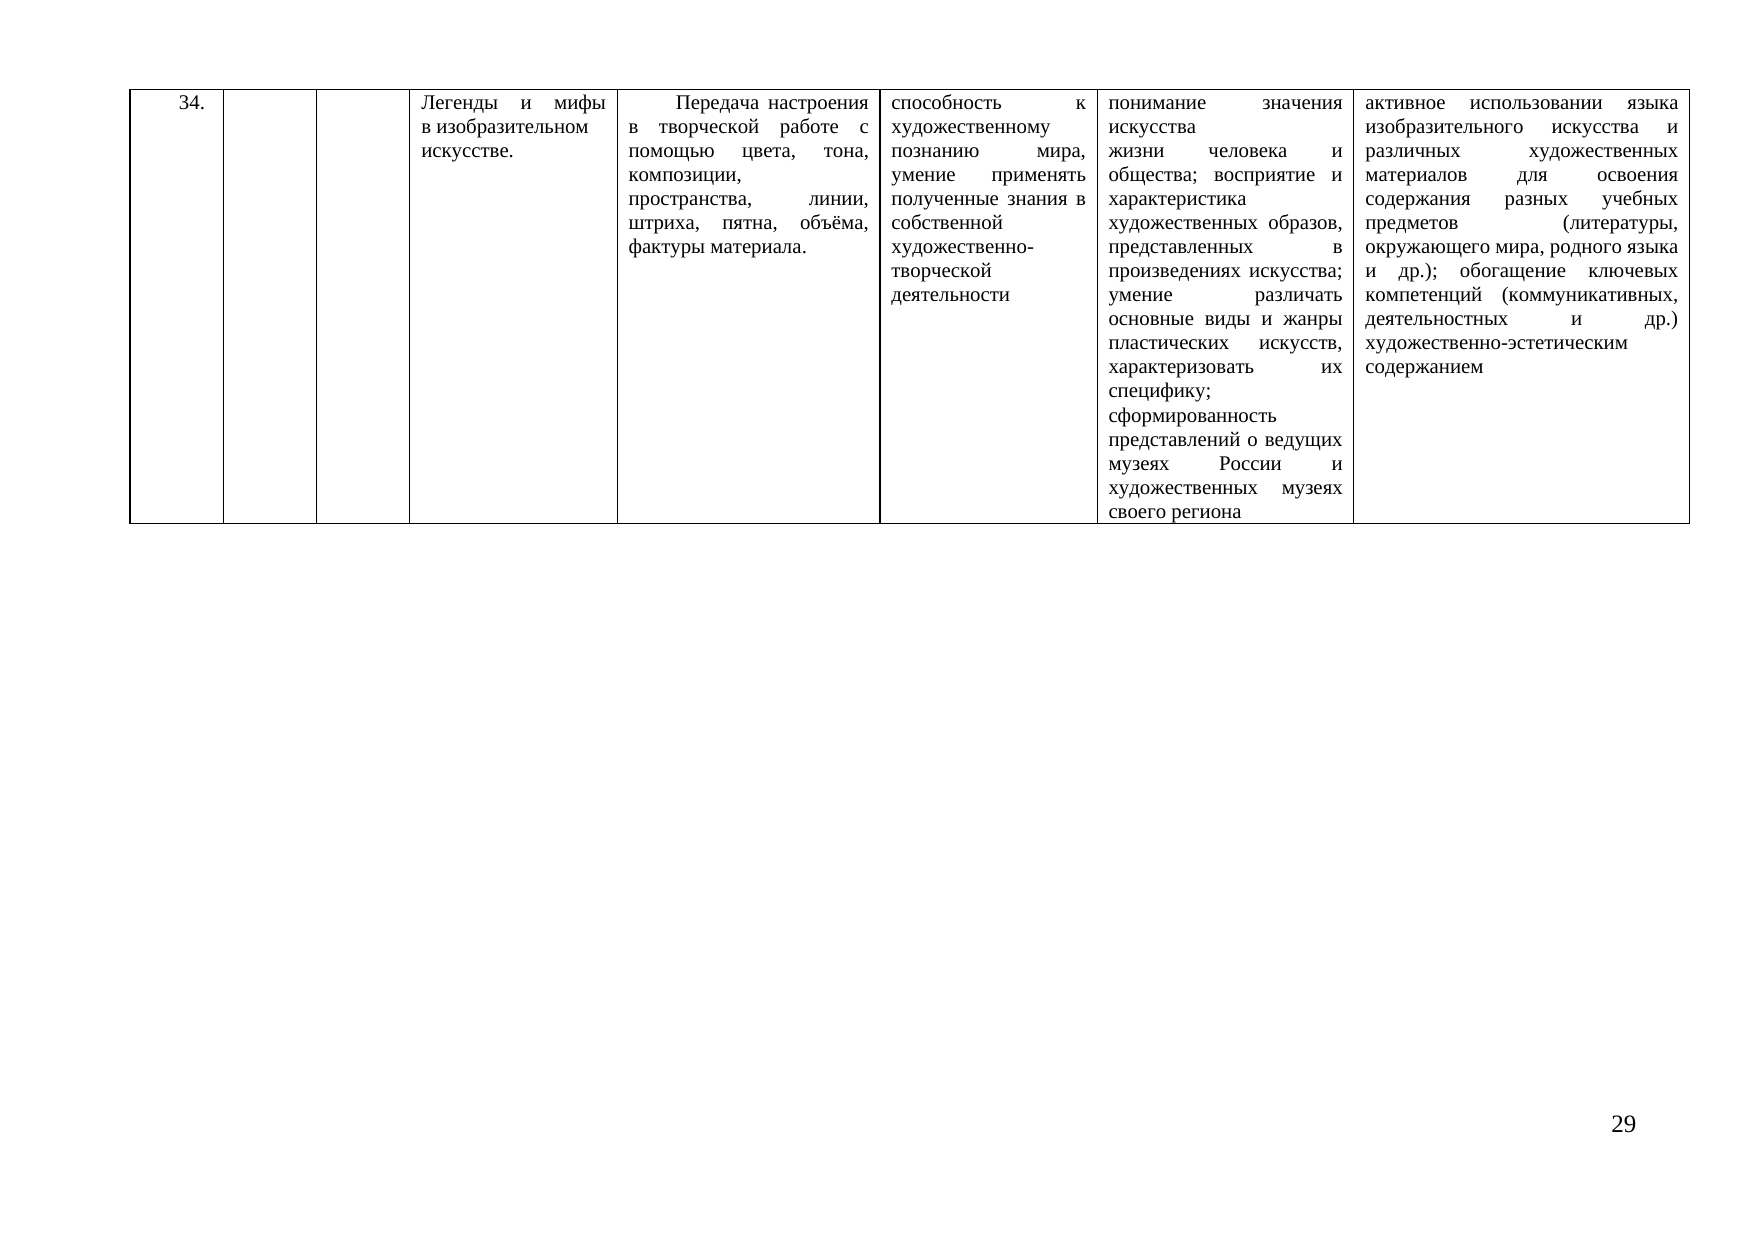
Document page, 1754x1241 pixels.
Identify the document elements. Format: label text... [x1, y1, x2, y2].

table_cell [317, 90, 409, 523]
table_cell Легенды и мифы в изобразительном искусстве. [410, 90, 617, 523]
table_cell способность к художественному познанию мира, умение применять полученные знания в собственной художественно-творческой деятельности [881, 90, 1097, 523]
table_cell Передача настроения в творческой работе с помощью цвета, тона, композиции, пространства, линии, штриха, пятна, объёма, фактуры материала. [618, 90, 879, 523]
table_cell активное использовании языка изобразительного искусства и различных художественных материалов для освоения содержания разных учебных предметов (литературы, окружающего мира, родного языка и др.); обогащение ключевых компетенций (коммуникативных, деятельностных и др.) художественно-эстетическим содержанием [1354, 90, 1689, 523]
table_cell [1098, 90, 1353, 523]
table_cell [224, 90, 316, 523]
table_cell [131, 90, 223, 523]
